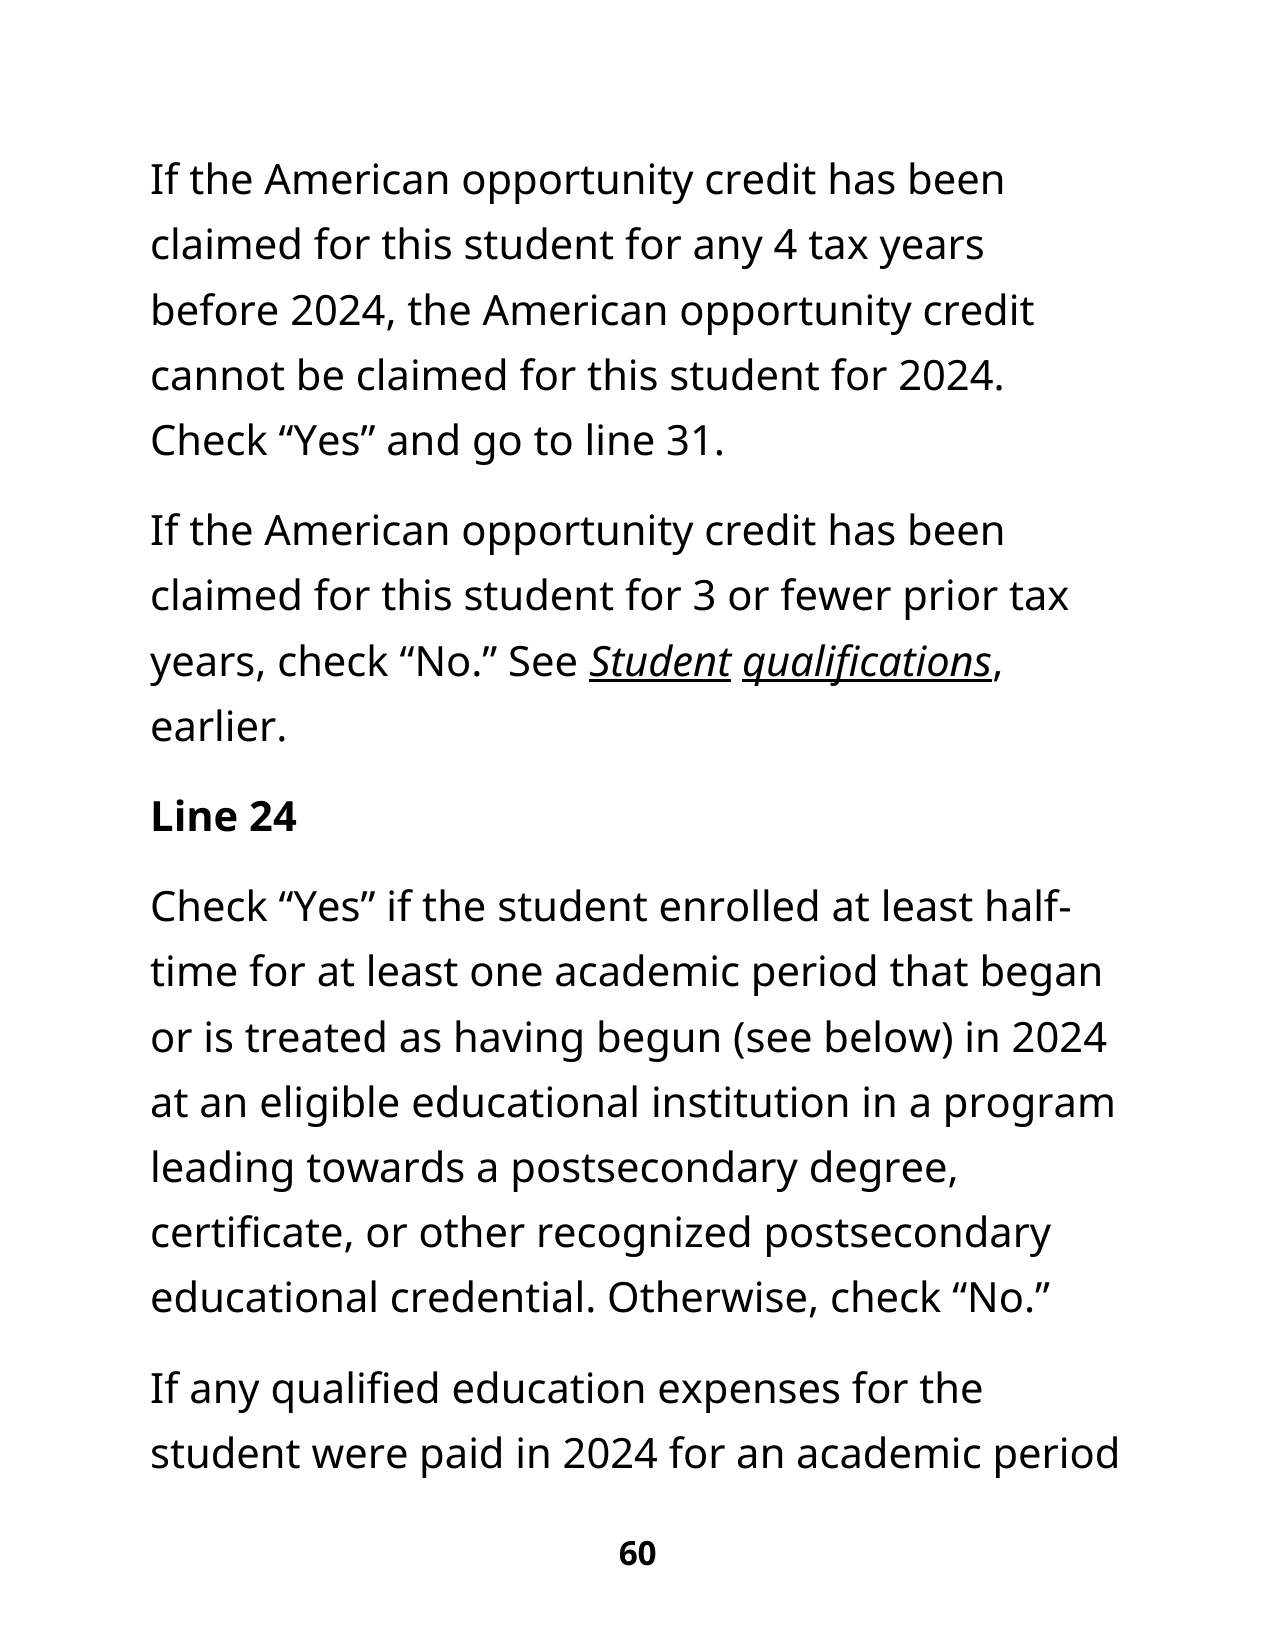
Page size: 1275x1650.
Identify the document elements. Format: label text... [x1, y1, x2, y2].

text Check “Yes” if the student enrolled at least half-time for at least one academic period that began or is treated as having begun (see below) in 2024 at an eligible educational institution in a program leading towards a postsecondary degree, certificate, or other recognized postsecondary educational credential. Otherwise, check “No.” [150, 877, 1125, 1325]
text If the American opportunity credit has been claimed for this student for 3 or fewer prior tax years, check “No.” See Student qualifications, earlier. [150, 501, 1125, 753]
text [150, 1358, 1125, 1481]
text If the American opportunity credit has been claimed for this student for any 4 tax years before 2024, the American opportunity credit cannot be claimed for this student for 2024. Check “Yes” and go to line 31. [150, 150, 1125, 468]
text Line 24 [150, 787, 1125, 844]
